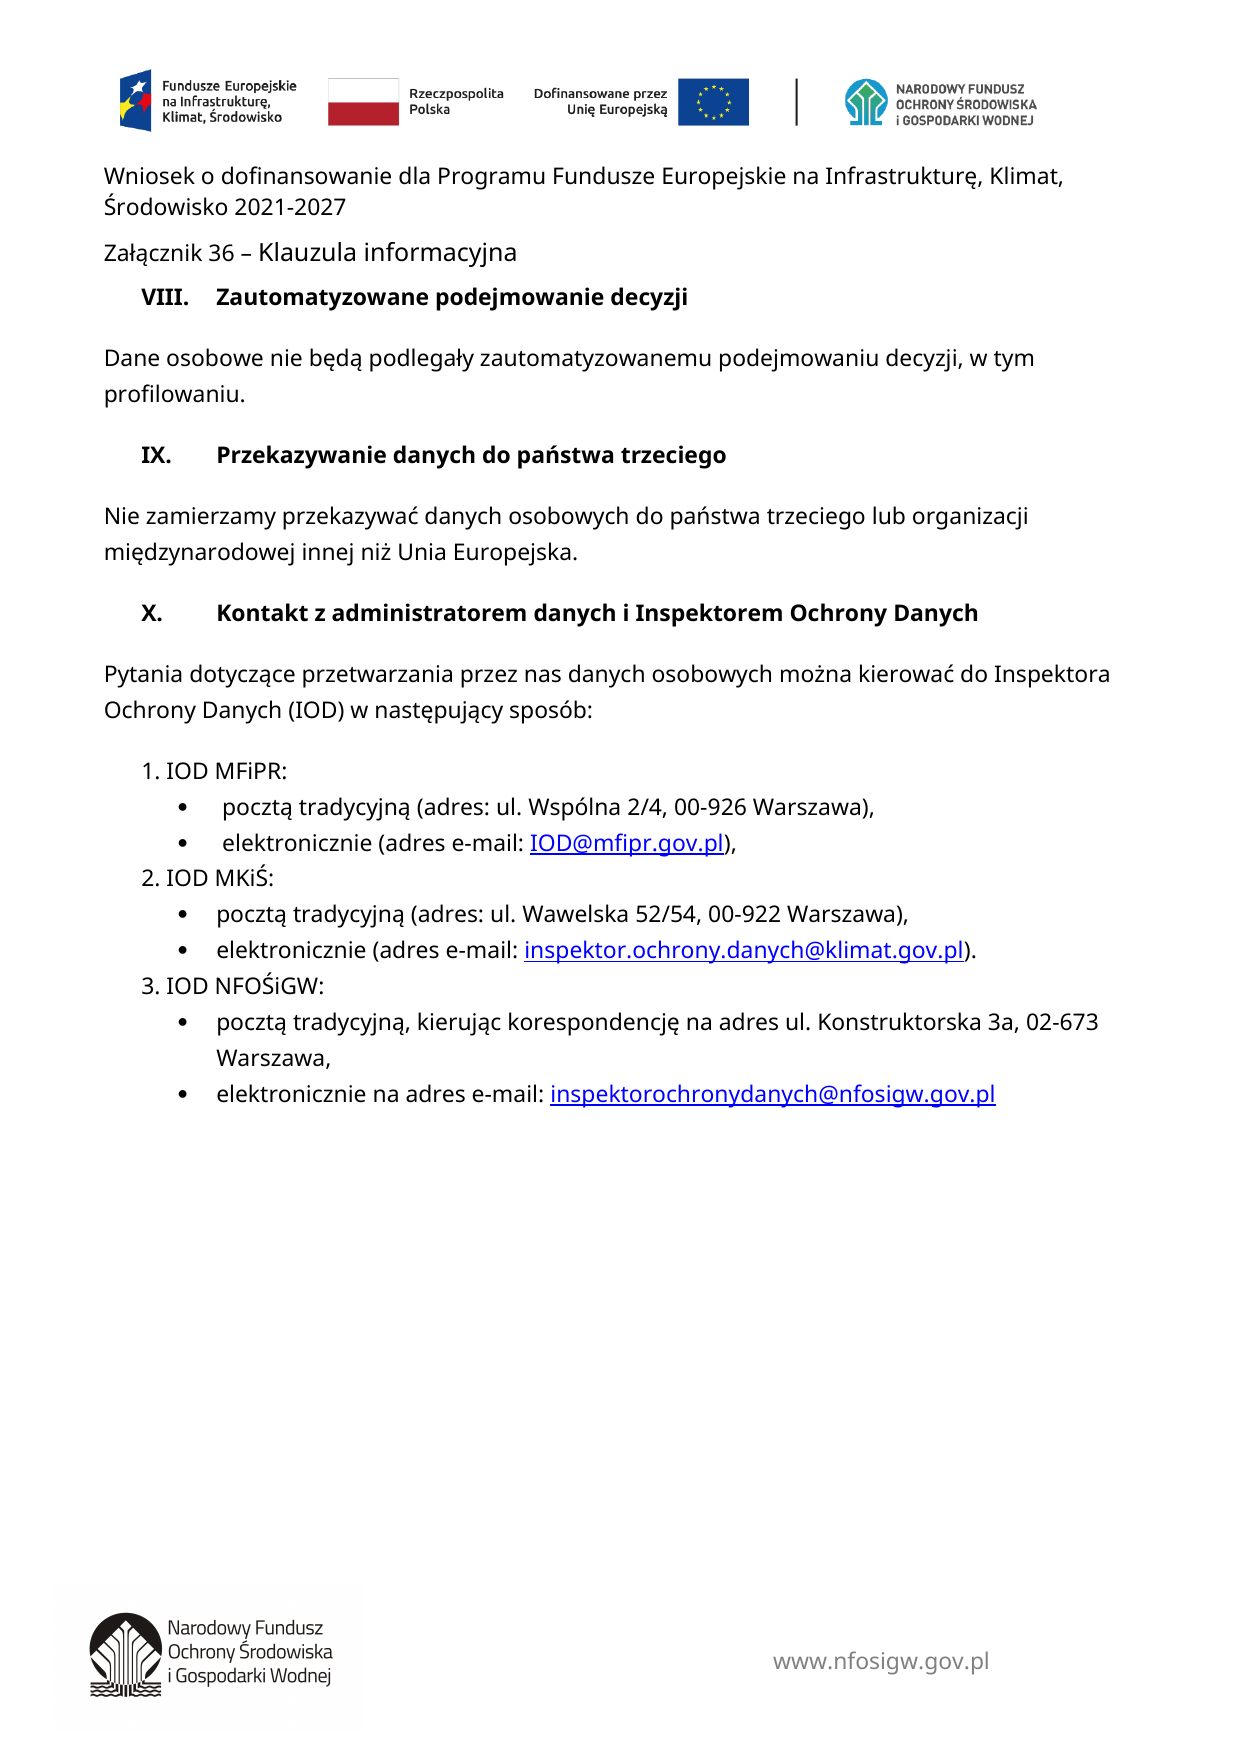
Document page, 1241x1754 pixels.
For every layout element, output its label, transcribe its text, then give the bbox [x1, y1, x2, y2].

text 2. IOD MKiŚ: [141, 862, 1137, 894]
text 1. IOD MFiPR: [141, 754, 1137, 786]
list elektronicznie (adres e-mail: IOD@mfipr.gov.pl), [178, 826, 1137, 858]
list elektronicznie (adres e-mail: inspektor.ochrony.danych@klimat.gov.pl). [178, 934, 1137, 966]
list pocztą tradycyjną (adres: ul. Wawelska 52/54, 00-922 Warszawa), [178, 898, 1137, 929]
list elektronicznie na adres e-mail: inspektorochronydanych@nfosigw.gov.pl [178, 1078, 1137, 1109]
text Dane osobowe nie będą podlegały zautomatyzowanemu podejmowaniu decyzji, w tym profilowaniu. [103, 342, 1137, 409]
text 3. IOD NFOŚiGW: [141, 970, 1137, 1001]
list pocztą tradycyjną (adres: ul. Wspólna 2/4, 00-926 Warszawa), [178, 791, 1137, 822]
picture [53, 1577, 366, 1731]
list pocztą tradycyjną, kierując korespondencję na adres ul. Konstruktorska 3a, 02-673 Warszawa, [178, 1006, 1137, 1073]
text Nie zamierzamy przekazywać danych osobowych do państwa trzeciego lub organizacji międzynarodowej innej niż Unia Europejska. [103, 500, 1137, 567]
picture [103, 53, 1049, 147]
text Pytania dotyczące przetwarzania przez nas danych osobowych można kierować do Inspektora Ochrony Danych (IOD) w następujący sposób: [103, 658, 1137, 725]
list Przekazywanie danych do państwa trzeciego [141, 439, 1137, 470]
list Kontakt z administratorem danych i Inspektorem Ochrony Danych [141, 597, 1137, 628]
list Zautomatyzowane podejmowanie decyzji [141, 281, 1137, 312]
